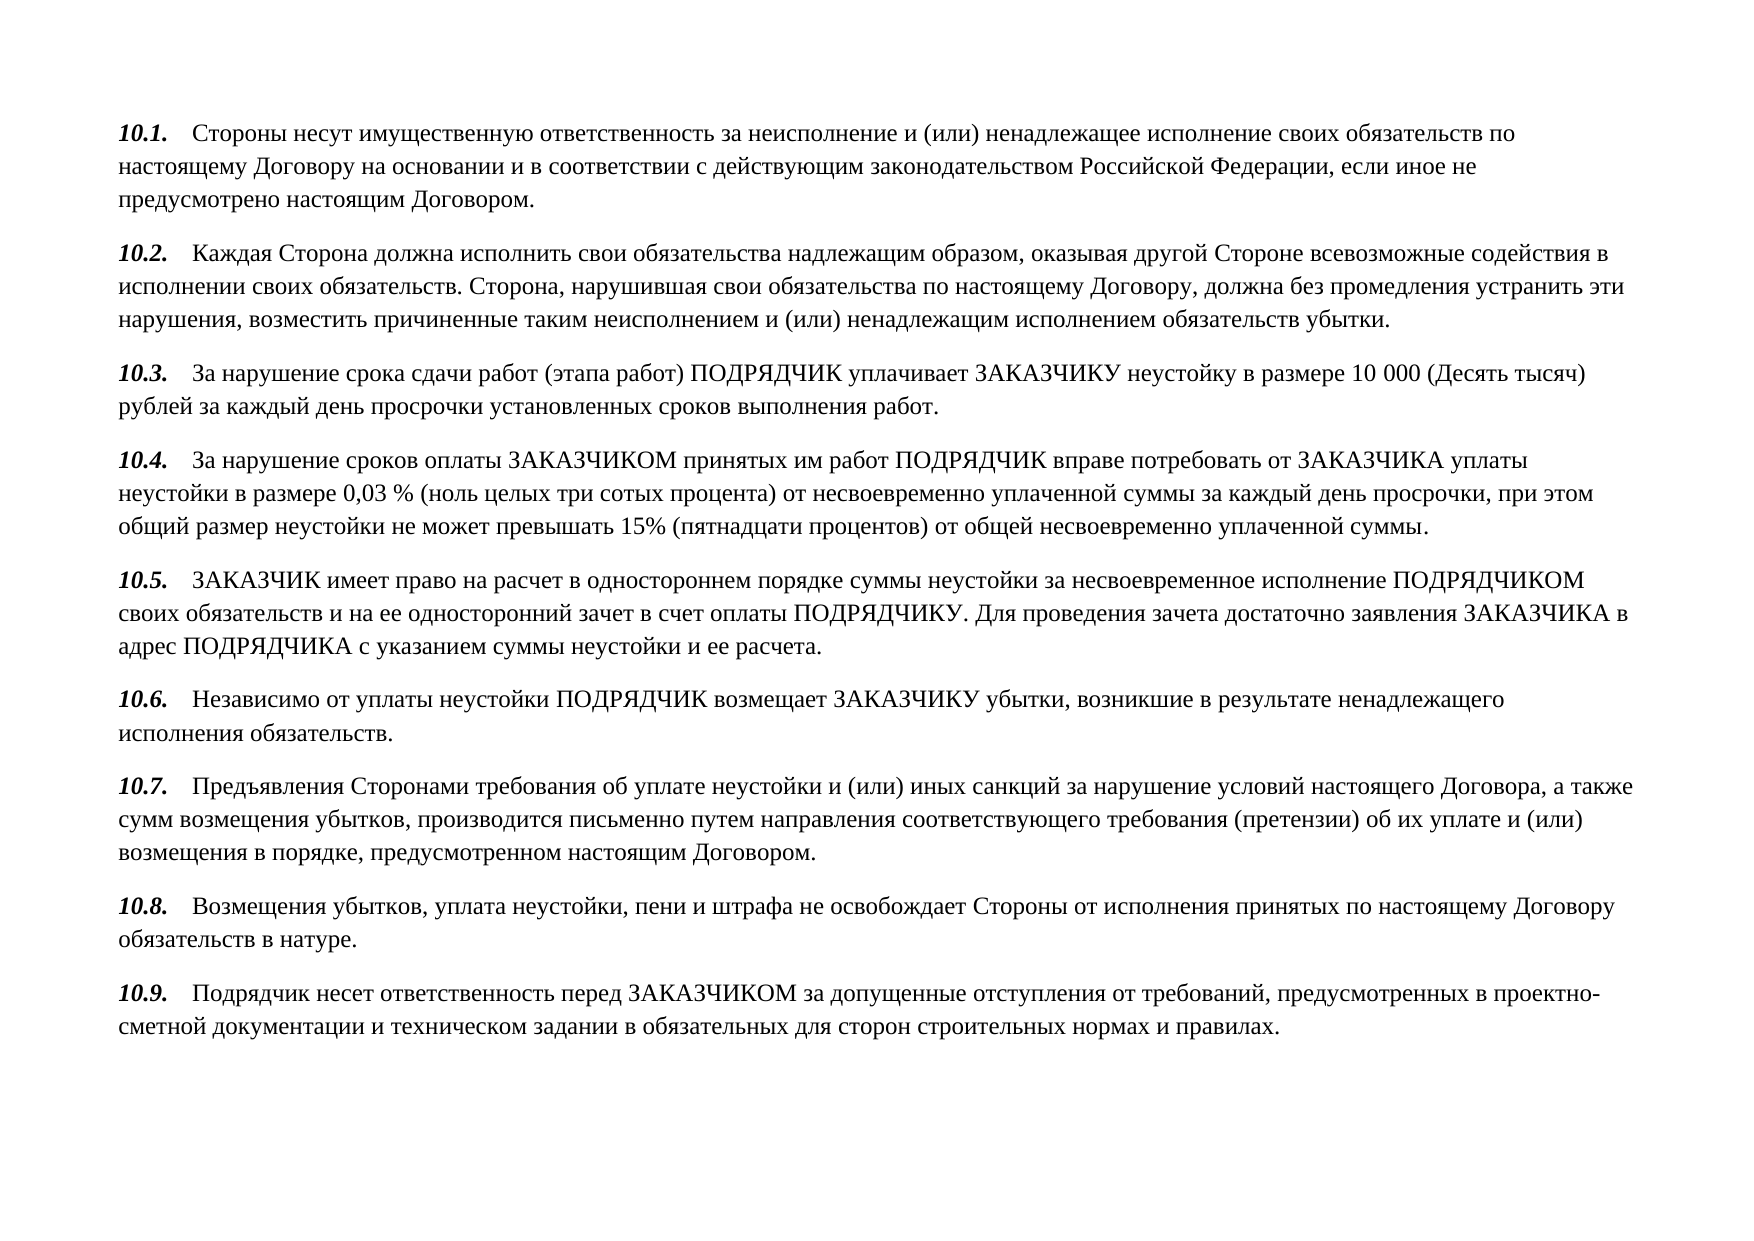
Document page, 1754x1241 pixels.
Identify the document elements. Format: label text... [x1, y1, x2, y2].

list За нарушение срока сдачи работ (этапа работ) ПОДРЯДЧИК уплачивает ЗАКАЗЧИКУ неустойку в размере 10 000 (Десять тысяч) рублей за каждый день просрочки установленных сроков выполнения работ. [118, 358, 1636, 420]
list Предъявления Сторонами требования об уплате неустойки и (или) иных санкций за нарушение условий настоящего Договора, а также сумм возмещения убытков, производится письменно путем направления соответствующего требования (претензии) об их уплате и (или) возмещения в порядке, предусмотренном настоящим Договором. [118, 771, 1636, 866]
list Стороны несут имущественную ответственность за неисполнение и (или) ненадлежащее исполнение своих обязательств по настоящему Договору на основании и в соответствии с действующим законодательством Российской Федерации, если иное не предусмотрено настоящим Договором. [118, 118, 1636, 213]
list Каждая Сторона должна исполнить свои обязательства надлежащим образом, оказывая другой Стороне всевозможные содействия в исполнении своих обязательств. Сторона, нарушившая свои обязательства по настоящему Договору, должна без промедления устранить эти нарушения, возместить причиненные таким неисполнением и (или) ненадлежащим исполнением обязательств убытки. [118, 238, 1636, 333]
list Независимо от уплаты неустойки ПОДРЯДЧИК возмещает ЗАКАЗЧИКУ убытки, возникшие в результате ненадлежащего исполнения обязательств. [118, 684, 1636, 746]
list ЗАКАЗЧИК имеет право на расчет в одностороннем порядке суммы неустойки за несвоевременное исполнение ПОДРЯДЧИКОМ своих обязательств и на ее односторонний зачет в счет оплаты ПОДРЯДЧИКУ. Для проведения зачета достаточно заявления ЗАКАЗЧИКА в адрес ПОДРЯДЧИКА с указанием суммы неустойки и ее расчета. [118, 565, 1636, 659]
list Подрядчик несет ответственность перед ЗАКАЗЧИКОМ за допущенные отступления от требований, предусмотренных в проектно-сметной документации и техническом задании в обязательных для сторон строительных нормах и правилах. [118, 978, 1636, 1040]
list Возмещения убытков, уплата неустойки, пени и штрафа не освобождает Стороны от исполнения принятых по настоящему Договору обязательств в натуре. [118, 891, 1636, 953]
list За нарушение сроков оплаты ЗАКАЗЧИКОМ принятых им работ ПОДРЯДЧИК вправе потребовать от ЗАКАЗЧИКА уплаты неустойки в размере 0,03 % (ноль целых три сотых процента) от несвоевременно уплаченной суммы за каждый день просрочки, при этом общий размер неустойки не может превышать 15% (пятнадцати процентов) от общей несвоевременно уплаченной суммы. [118, 445, 1636, 539]
